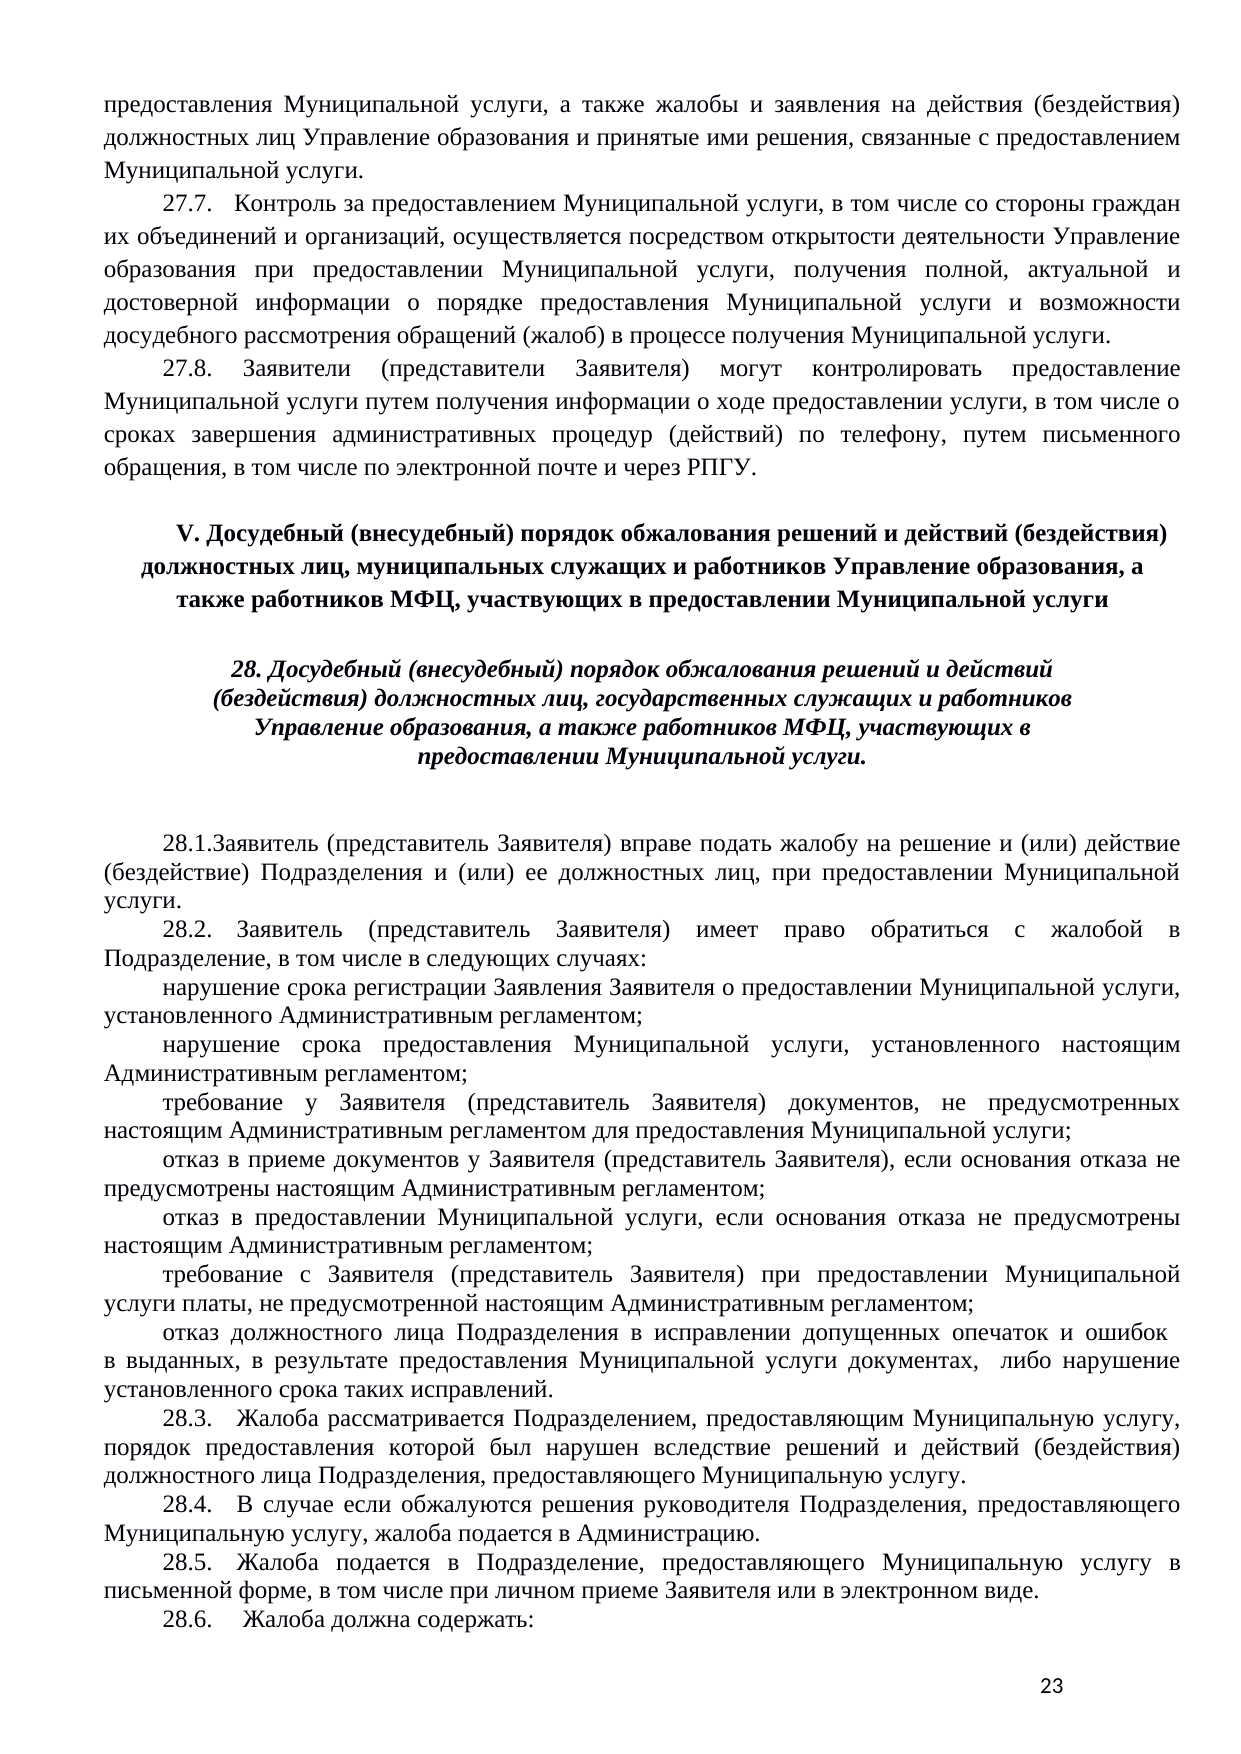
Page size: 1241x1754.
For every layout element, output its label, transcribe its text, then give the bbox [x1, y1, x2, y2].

list Заявитель (представитель Заявителя) имеет право обратиться с жалобой в Подразделение, в том числе в следующих случаях: [103, 914, 1181, 972]
text требование у Заявителя (представитель Заявителя) документов, не предусмотренных настоящим Административным регламентом для предоставления Муниципальной услуги; [103, 1087, 1181, 1144]
list Жалоба должна содержать: [103, 1604, 1181, 1633]
text отказ в приеме документов у Заявителя (представитель Заявителя), если основания отказа не предусмотрены настоящим Административным регламентом; [103, 1144, 1181, 1202]
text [103, 89, 1181, 183]
text 27.7. Контроль за предоставлением Муниципальной услуги, в том числе со стороны граждан их объединений и организаций, осуществляется посредством открытости деятельности Управление образования при предоставлении Муниципальной услуги, получения полной, актуальной и достоверной информации о порядке предоставления Муниципальной услуги и возможности досудебного рассмотрения обращений (жалоб) в процессе получения Муниципальной услуги. [103, 188, 1181, 348]
text 28.1.Заявитель (представитель Заявителя) вправе подать жалобу на решение и (или) действие (бездействие) Подразделения и (или) ее должностных лиц, при предоставлении Муниципальной услуги. [103, 828, 1181, 914]
text нарушение срока предоставления Муниципальной услуги, установленного настоящим Административным регламентом; [103, 1029, 1181, 1087]
text требование с Заявителя (представитель Заявителя) при предоставлении Муниципальной услуги платы, не предусмотренной настоящим Административным регламентом; [103, 1259, 1181, 1317]
text 27.8. Заявители (представители Заявителя) могут контролировать предоставление Муниципальной услуги путем получения информации о ходе предоставлении услуги, в том числе о сроках завершения административных процедур (действий) по телефону, путем письменного обращения, в том числе по электронной почте и через РПГУ. [103, 353, 1181, 481]
list Жалоба рассматривается Подразделением, предоставляющим Муниципальную услугу, порядок предоставления которой был нарушен вследствие решений и действий (бездействия) должностного лица Подразделения, предоставляющего Муниципальную услугу. [103, 1403, 1181, 1489]
text отказ в предоставлении Муниципальной услуги, если основания отказа не предусмотрены настоящим Административным регламентом; [103, 1202, 1181, 1259]
text 28. Досудебный (внесудебный) порядок обжалования решений и действий (бездействия) должностных лиц, государственных служащих и работников Управление образования, а также работников МФЦ, участвующих в предоставлении Муниципальной услуги. [162, 654, 1122, 803]
text отказ должностного лица Подразделения в исправлении допущенных опечаток и ошибок в выданных, в результате предоставления Муниципальной услуги документах, либо нарушение установленного срока таких исправлений. [103, 1317, 1181, 1403]
text нарушение срока регистрации Заявления Заявителя о предоставлении Муниципальной услуги, установленного Административным регламентом; [103, 972, 1181, 1029]
list В случае если обжалуются решения руководителя Подразделения, предоставляющего Муниципальную услугу, жалоба подается в Администрацию. [103, 1489, 1181, 1547]
list Жалоба подается в Подразделение, предоставляющего Муниципальную услугу в письменной форме, в том числе при личном приеме Заявителя или в электронном виде. [103, 1547, 1181, 1604]
text V. Досудебный (внесудебный) порядок обжалования решений и действий (бездействия) должностных лиц, муниципальных служащих и работников Управление образования, а также работников МФЦ, участвующих в предоставлении Муниципальной услуги [103, 518, 1181, 613]
